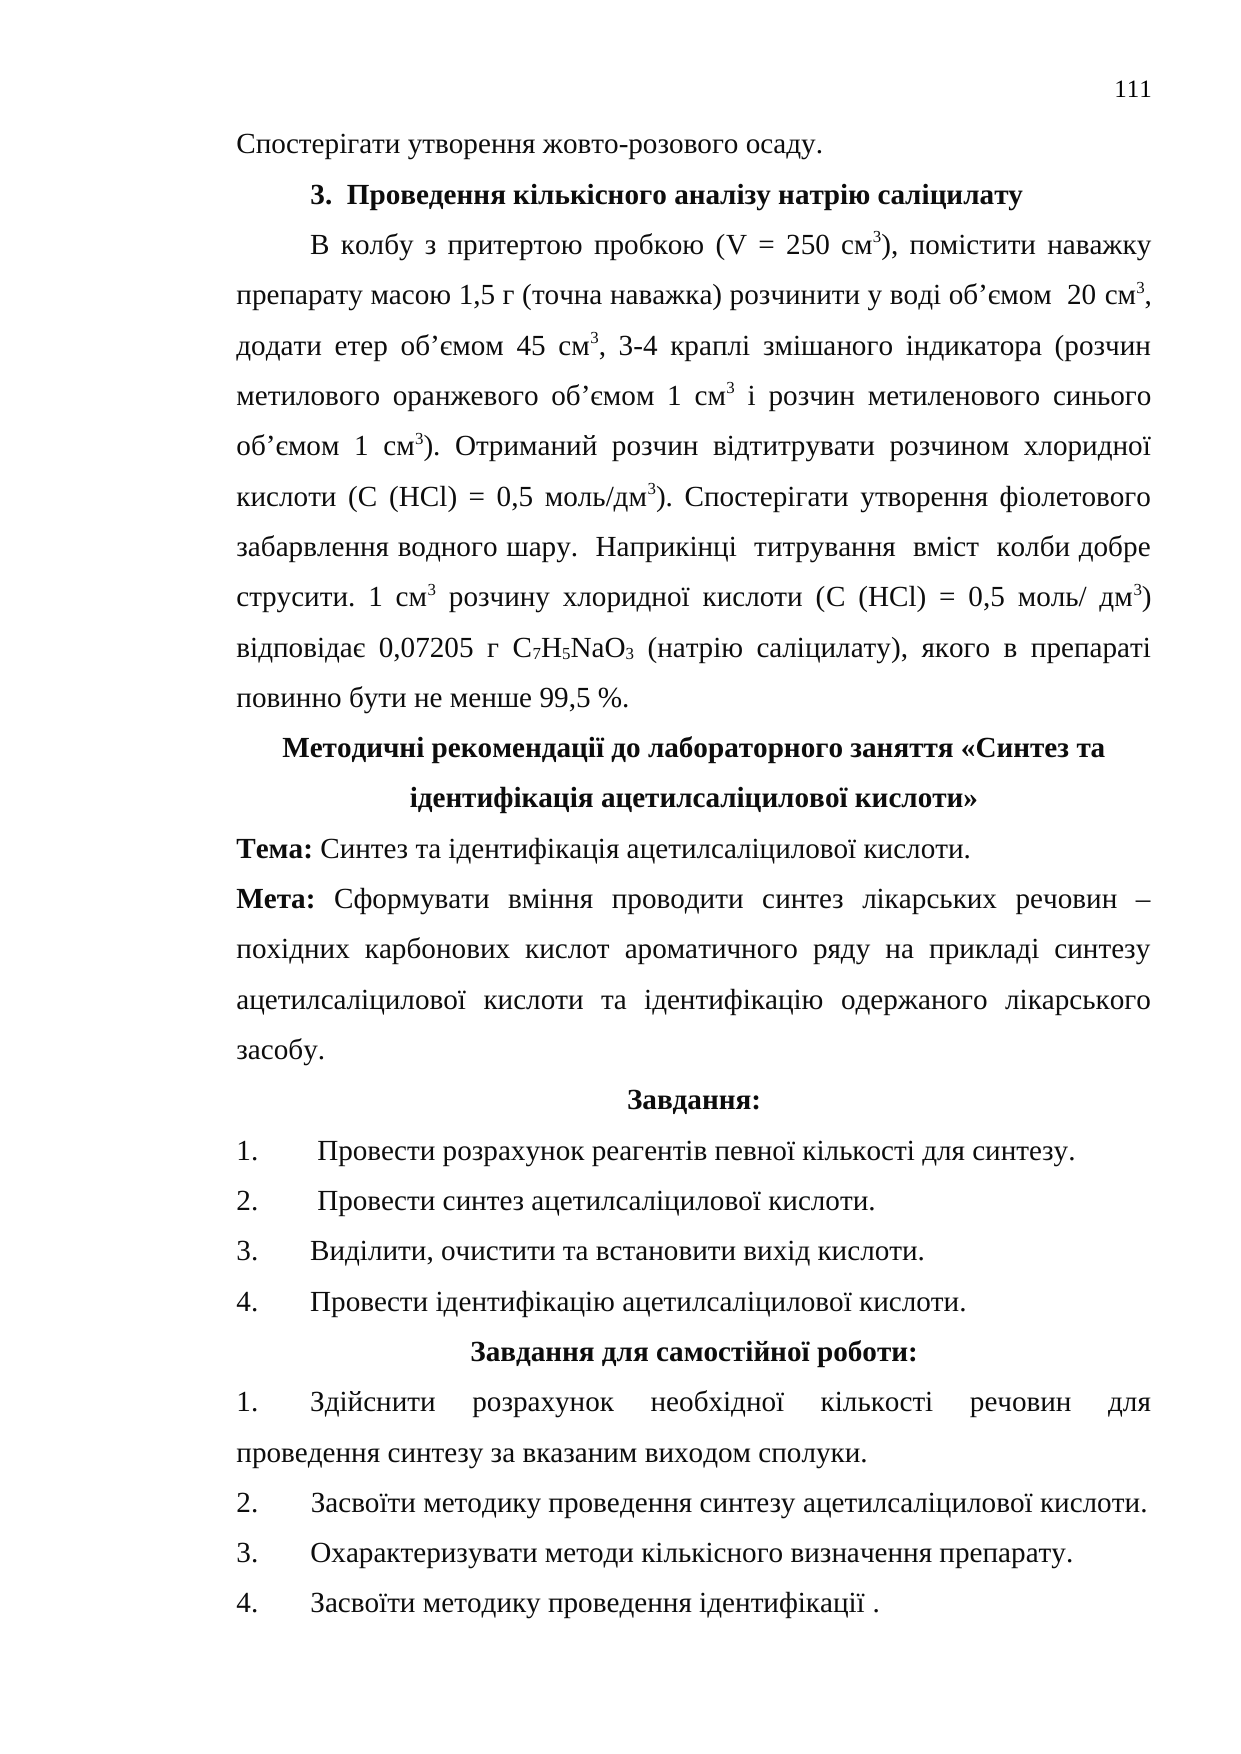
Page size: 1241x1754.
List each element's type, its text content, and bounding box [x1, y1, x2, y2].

list Провести синтез ацетилсаліцилової кислоти. [236, 1183, 1152, 1217]
text Мета: Сформувати вміння проводити синтез лікарських речовин – похідних карбонових кислот ароматичного ряду на прикладі синтезу ацетилсаліцилової кислоти та ідентифікацію одержаного лікарського засобу. [236, 881, 1152, 1066]
list Засвоїти методику проведення синтезу ацетилсаліцилової кислоти. [236, 1485, 1152, 1518]
text Завдання: [236, 1082, 1152, 1116]
list Здійснити розрахунок необхідної кількості речовин для проведення синтезу за вказаним виходом сполуки. [236, 1384, 1152, 1468]
text Тема: Синтез та ідентифікація ацетилсаліцилової кислоти. [236, 831, 1152, 864]
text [236, 127, 1152, 160]
text Методичні рекомендації до лабораторного заняття «Синтез та ідентифікація ацетилсаліцилової кислоти» [236, 730, 1152, 814]
list Провести ідентифікацію ацетилсаліцилової кислоти. [236, 1284, 1152, 1317]
list Засвоїти методику проведення ідентифікації . [236, 1586, 1152, 1619]
text Завдання для самостійної роботи: [236, 1334, 1152, 1368]
text 3. Проведення кількісного аналізу натрію саліцилату [310, 177, 1152, 210]
list Виділити, очистити та встановити вихід кислоти. [236, 1233, 1152, 1267]
list Провести розрахунок реагентів певної кількості для синтезу. [236, 1133, 1152, 1166]
list Охарактеризувати методи кількісного визначення препарату. [236, 1535, 1152, 1569]
text В колбу з притертою пробкою (V = 250 см3), помістити наважку препарату масою 1,5 г (точна наважка) розчинити у воді об’ємом 20 см3, додати етер об’ємом 45 см3, 3-4 краплі змішаного індикатора (розчин метилового оранжевого об’ємом 1 см3 і розчин метиленового синього об’ємом 1 см3). Отриманий розчин відтитрувати розчином хлоридної кислоти (С (НСl) = 0,5 моль/дм3). Спостерігати утворення фіолетового забарвлення водного шару. Наприкінці титрування вміст колби добре струсити. 1 см3 розчину хлоридної кислоти (C (HCl) = 0,5 моль/ дм3) відповідає 0,07205 г C7Н5NaO3 (натрію саліцилату), якого в препараті повинно бути не менше 99,5 %. [236, 227, 1152, 713]
